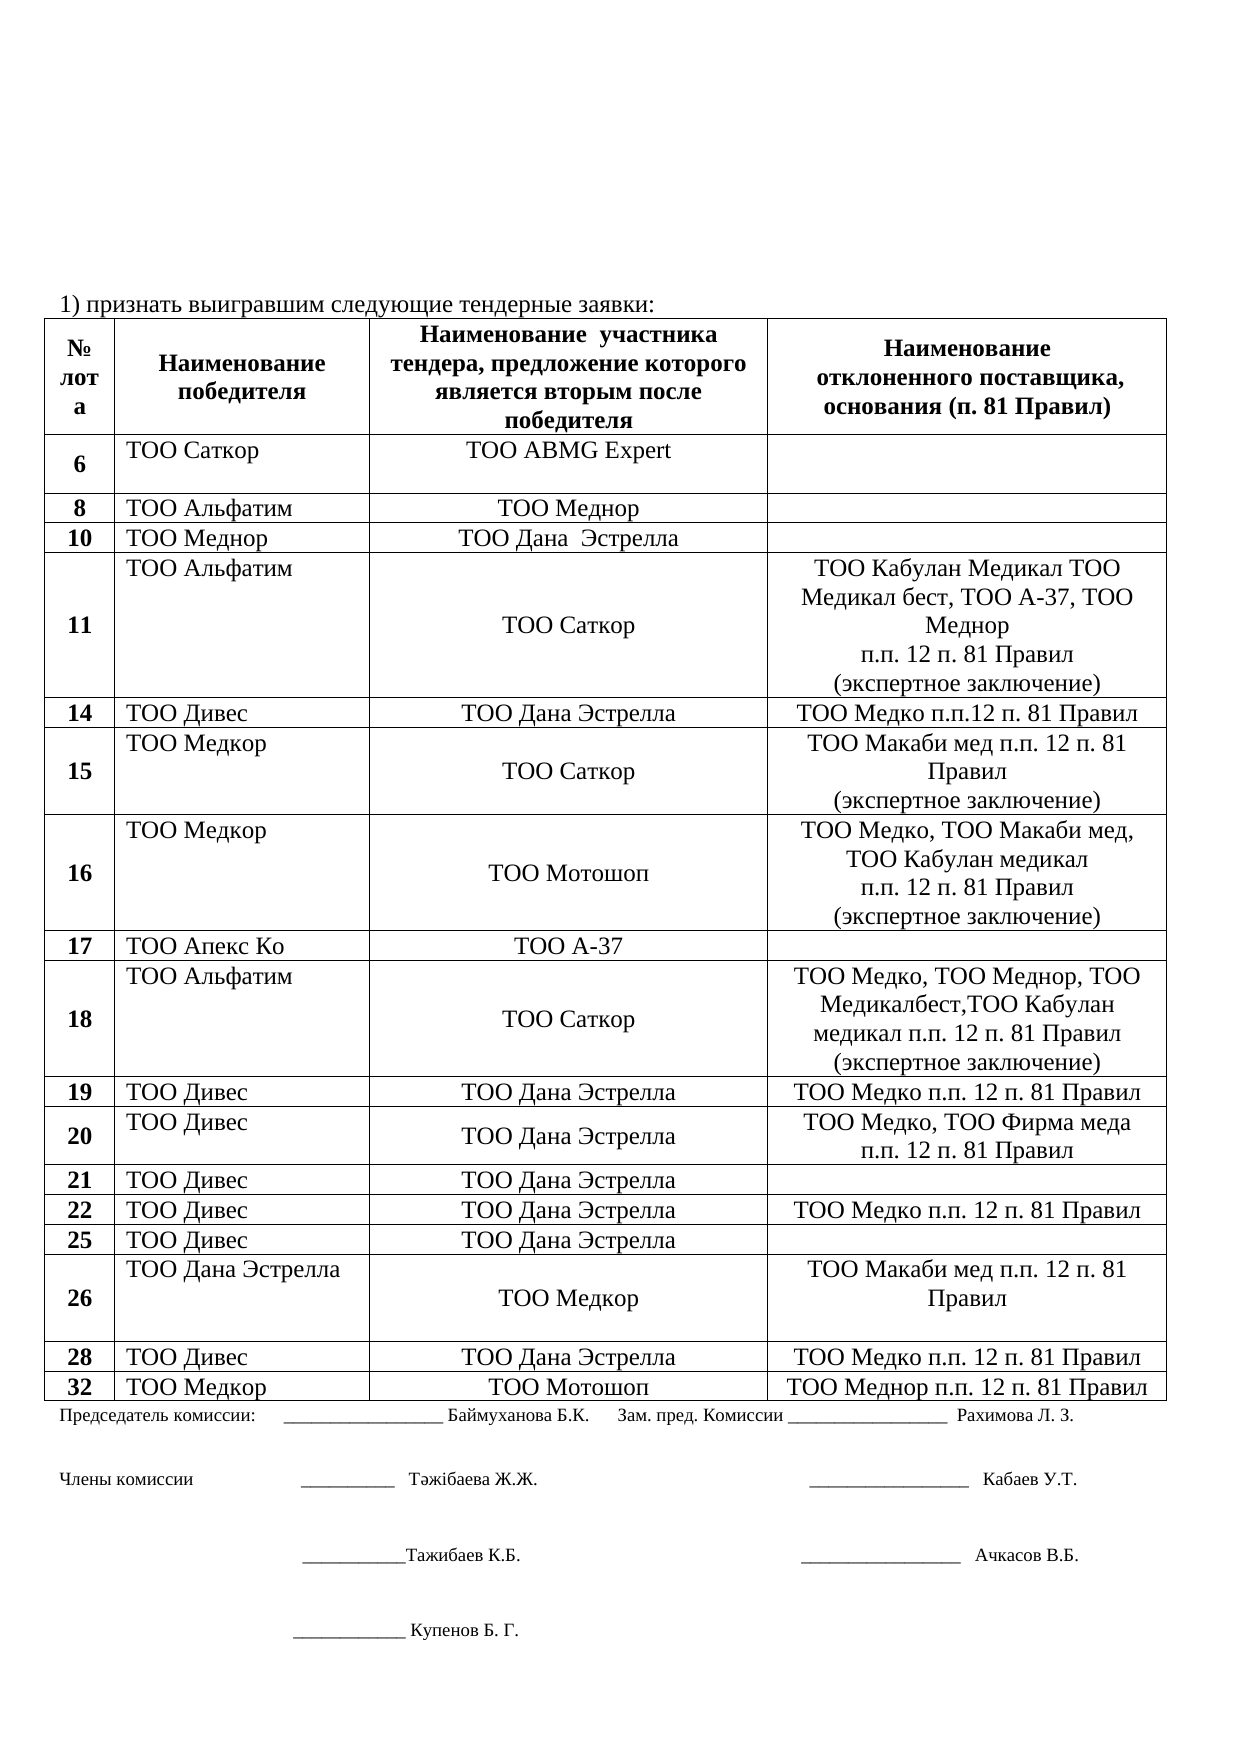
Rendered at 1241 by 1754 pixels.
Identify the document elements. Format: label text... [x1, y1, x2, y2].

table_cell ТОО Медко п.п.12 п. 81 Правил [768, 698, 1166, 727]
table_cell ТОО Дана Эстрелла [370, 1342, 767, 1371]
table_cell 15 [45, 728, 114, 814]
table_cell ТОО Мотошоп [370, 1372, 767, 1400]
table_cell ТОО Дивес [115, 1107, 369, 1164]
table_cell 19 [45, 1077, 114, 1106]
table_cell ТОО Саткор [370, 728, 767, 814]
table_cell ТОО Медкор [115, 815, 369, 930]
table_cell ТОО Дана Эстрелла [370, 698, 767, 727]
table_cell 20 [45, 1107, 114, 1164]
table_cell ТОО Саткор [370, 553, 767, 697]
table_cell [768, 1225, 1166, 1253]
table_cell ТОО Дана Эстрелла [370, 1165, 767, 1194]
table_cell ТОО Макаби мед п.п. 12 п. 81 Правил (экспертное заключение) [768, 728, 1166, 814]
table_cell ТОО Медко, ТОО Фирма меда п.п. 12 п. 81 Правил [768, 1107, 1166, 1164]
table_cell [768, 1165, 1166, 1194]
table_cell 11 [45, 553, 114, 697]
table_cell ТОО Апекс Ко [115, 931, 369, 960]
table_cell ТОО Мотошоп [370, 815, 767, 930]
table_cell ТОО Дана Эстрелла [370, 1107, 767, 1164]
table_cell ТОО Дивес [115, 1342, 369, 1371]
table_cell 16 [45, 815, 114, 930]
table_cell ТОО Дана Эстрелла [370, 1225, 767, 1253]
table_cell [768, 435, 1166, 492]
table_cell ТОО Альфатим [115, 494, 369, 522]
table_cell ТОО ABMG Expert [370, 435, 767, 492]
table_cell ТОО Медко п.п. 12 п. 81 Правил [768, 1077, 1166, 1106]
table_cell ТОО Дана Эстрелла [370, 1077, 767, 1106]
table_header Наименование отклоненного поставщика, основания (п. 81 Правил) [768, 319, 1166, 434]
table_cell ТОО Дивес [115, 698, 369, 727]
text 1) признать выигравшим следующие тендерные заявки: [59, 289, 1181, 318]
table_cell ТОО Медко, ТОО Меднор, ТОО Медикалбест,ТОО Кабулан медикал п.п. 12 п. 81 Правил (экспертное заключение) [768, 961, 1166, 1076]
table_cell ТОО Медко п.п. 12 п. 81 Правил [768, 1195, 1166, 1224]
table_cell 18 [45, 961, 114, 1076]
table_cell ТОО Кабулан Медикал ТОО Медикал бест, ТОО А-37, ТОО Меднор п.п. 12 п. 81 Правил (экспертное заключение) [768, 553, 1166, 697]
table_cell 17 [45, 931, 114, 960]
table_cell ТОО Дивес [115, 1225, 369, 1253]
table_cell ТОО Меднор [370, 494, 767, 522]
table_cell 14 [45, 698, 114, 727]
table_cell ТОО Дана Эстрелла [370, 523, 767, 552]
table_cell ТОО Медкор [115, 728, 369, 814]
table_cell ТОО Меднор [115, 523, 369, 552]
table_cell ТОО Медкор [115, 1372, 369, 1400]
table_cell 25 [45, 1225, 114, 1253]
table_header № лота [45, 319, 114, 434]
table_cell ТОО Дана Эстрелла [370, 1195, 767, 1224]
table_cell ТОО Медко, ТОО Макаби мед, ТОО Кабулан медикал п.п. 12 п. 81 Правил (экспертное заключение) [768, 815, 1166, 930]
table_cell [768, 494, 1166, 522]
table_cell ТОО А-37 [370, 931, 767, 960]
table_cell ТОО Саткор [370, 961, 767, 1076]
table_cell ТОО Меднор п.п. 12 п. 81 Правил [768, 1372, 1166, 1400]
table_cell ТОО Медко п.п. 12 п. 81 Правил [768, 1342, 1166, 1371]
table_cell 8 [45, 494, 114, 522]
table_cell 32 [45, 1372, 114, 1400]
table_cell 26 [45, 1255, 114, 1341]
table_cell ТОО Альфатим [115, 553, 369, 697]
table_header Наименование участника тендера, предложение которого является вторым после победителя [370, 319, 767, 434]
table_cell ТОО Альфатим [115, 961, 369, 1076]
table_cell 22 [45, 1195, 114, 1224]
table_cell 21 [45, 1165, 114, 1194]
table_cell 6 [45, 435, 114, 492]
table_cell 10 [45, 523, 114, 552]
table_cell ТОО Дивес [115, 1165, 369, 1194]
table_cell ТОО Дивес [115, 1077, 369, 1106]
table_cell ТОО Саткор [115, 435, 369, 492]
table_header Наименование победителя [115, 319, 369, 434]
table_cell ТОО Макаби мед п.п. 12 п. 81 Правил [768, 1255, 1166, 1341]
table_cell [768, 931, 1166, 960]
table_cell [768, 523, 1166, 552]
table_cell 28 [45, 1342, 114, 1371]
table_cell ТОО Медкор [370, 1255, 767, 1341]
table_cell ТОО Дана Эстрелла [115, 1255, 369, 1341]
table_cell ТОО Дивес [115, 1195, 369, 1224]
